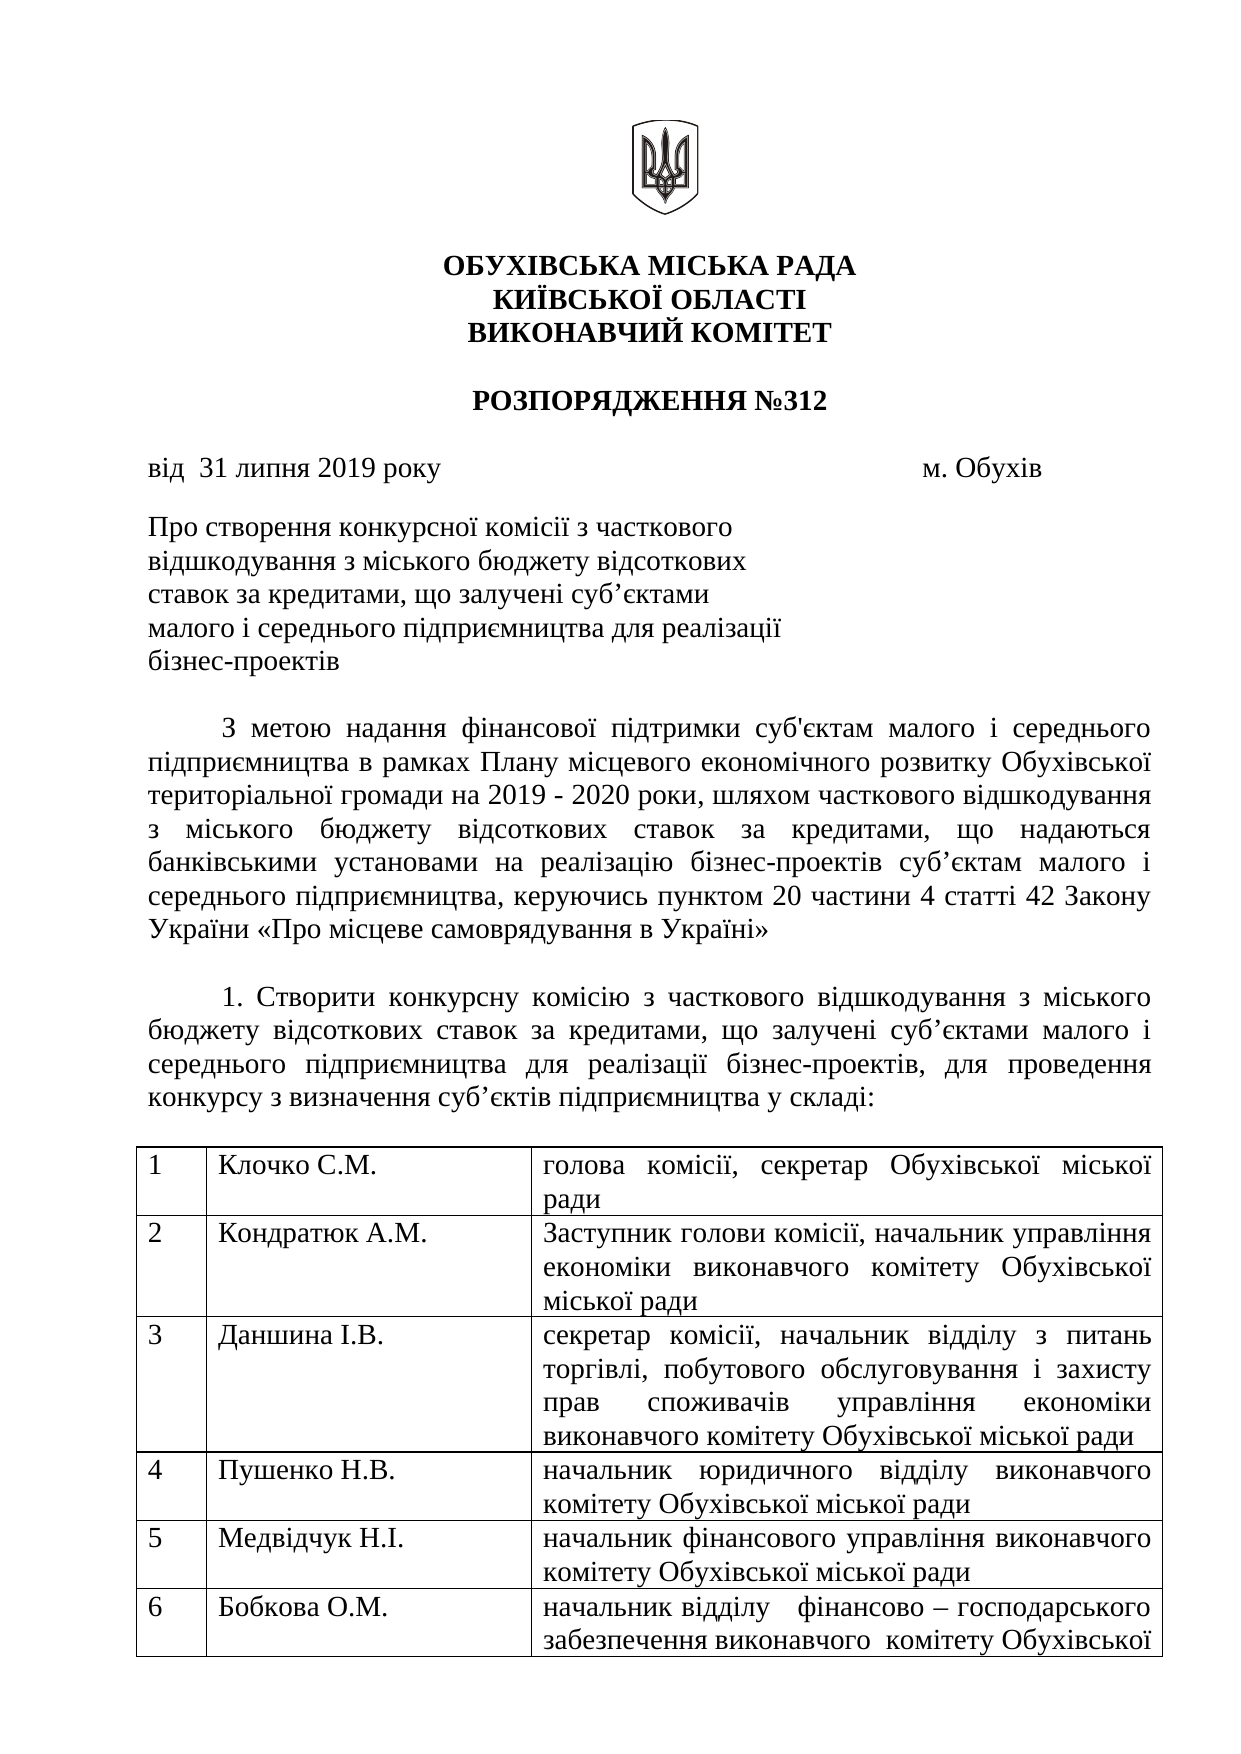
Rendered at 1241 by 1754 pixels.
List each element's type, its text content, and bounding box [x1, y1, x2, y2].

text малого і середнього підприємництва для реалізації [148, 610, 1152, 643]
text від 31 липня 2019 року м. Обухів [148, 450, 1152, 483]
table_cell начальник юридичного відділу виконавчого комітету Обухівської міської ради [532, 1453, 1162, 1519]
table_cell Кондратюк А.М. [207, 1216, 531, 1316]
text Про створення конкурсної комісії з часткового [148, 509, 1152, 543]
table_header Клочко С.М. [207, 1148, 531, 1214]
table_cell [532, 1589, 1162, 1656]
table_cell Заступник голови комісії, начальник управління економіки виконавчого комітету Обухівської міської ради [532, 1216, 1162, 1316]
text ОБУХІВСЬКА МІСЬКА РАДА [148, 248, 1152, 282]
text ставок за кредитами, що залучені суб’єктами [148, 576, 1152, 610]
table_cell Медвідчук Н.І. [207, 1521, 531, 1588]
table_cell 5 [137, 1521, 206, 1588]
title З метою надання фінансової підтримки суб'єктам малого і середнього підприємництва в рамках Плану місцевого економічного розвитку Обухівської територіальної громади на 2019 - 2020 роки, шляхом часткового відшкодування з міського бюджету відсоткових ставок за кредитами, що надаються банківськими установами на реалізацію бізнес-проектів суб’єктам малого і середнього підприємництва, керуючись пунктом 20 частини 4 статті 42 Закону України «Про місцеве самоврядування в Україні» [148, 710, 1152, 945]
text бізнес-проектів [148, 643, 1152, 677]
text відшкодування з міського бюджету відсоткових [148, 543, 1152, 576]
table_cell 4 [137, 1453, 206, 1519]
table_header голова комісії, секретар Обухівської міської ради [532, 1148, 1162, 1214]
table_cell Бобкова О.М. [207, 1589, 531, 1656]
subtitle КИЇВСЬКОЇ ОБЛАСТІ [148, 282, 1152, 316]
table_header 1 [137, 1148, 206, 1214]
table_cell Пушенко Н.В. [207, 1453, 531, 1519]
table_cell 2 [137, 1216, 206, 1316]
table_cell начальник фінансового управління виконавчого комітету Обухівської міської ради [532, 1521, 1162, 1588]
text ВИКОНАВЧИЙ КОМІТЕТ [148, 316, 1152, 349]
table_cell Даншина І.В. [207, 1317, 531, 1451]
table_cell 6 [137, 1589, 206, 1656]
text РОЗПОРЯДЖЕННЯ №312 [148, 383, 1152, 416]
table_cell 3 [137, 1317, 206, 1451]
table_cell секретар комісії, начальник відділу з питань торгівлі, побутового обслуговування і захисту прав споживачів управління економіки виконавчого комітету Обухівської міської ради [532, 1317, 1162, 1451]
text 1. Створити конкурсну комісію з часткового відшкодування з міського бюджету відсоткових ставок за кредитами, що залучені суб’єктами малого і середнього підприємництва для реалізації бізнес-проектів, для проведення конкурсу з визначення суб’єктів підприємництва у складі: [148, 979, 1152, 1113]
